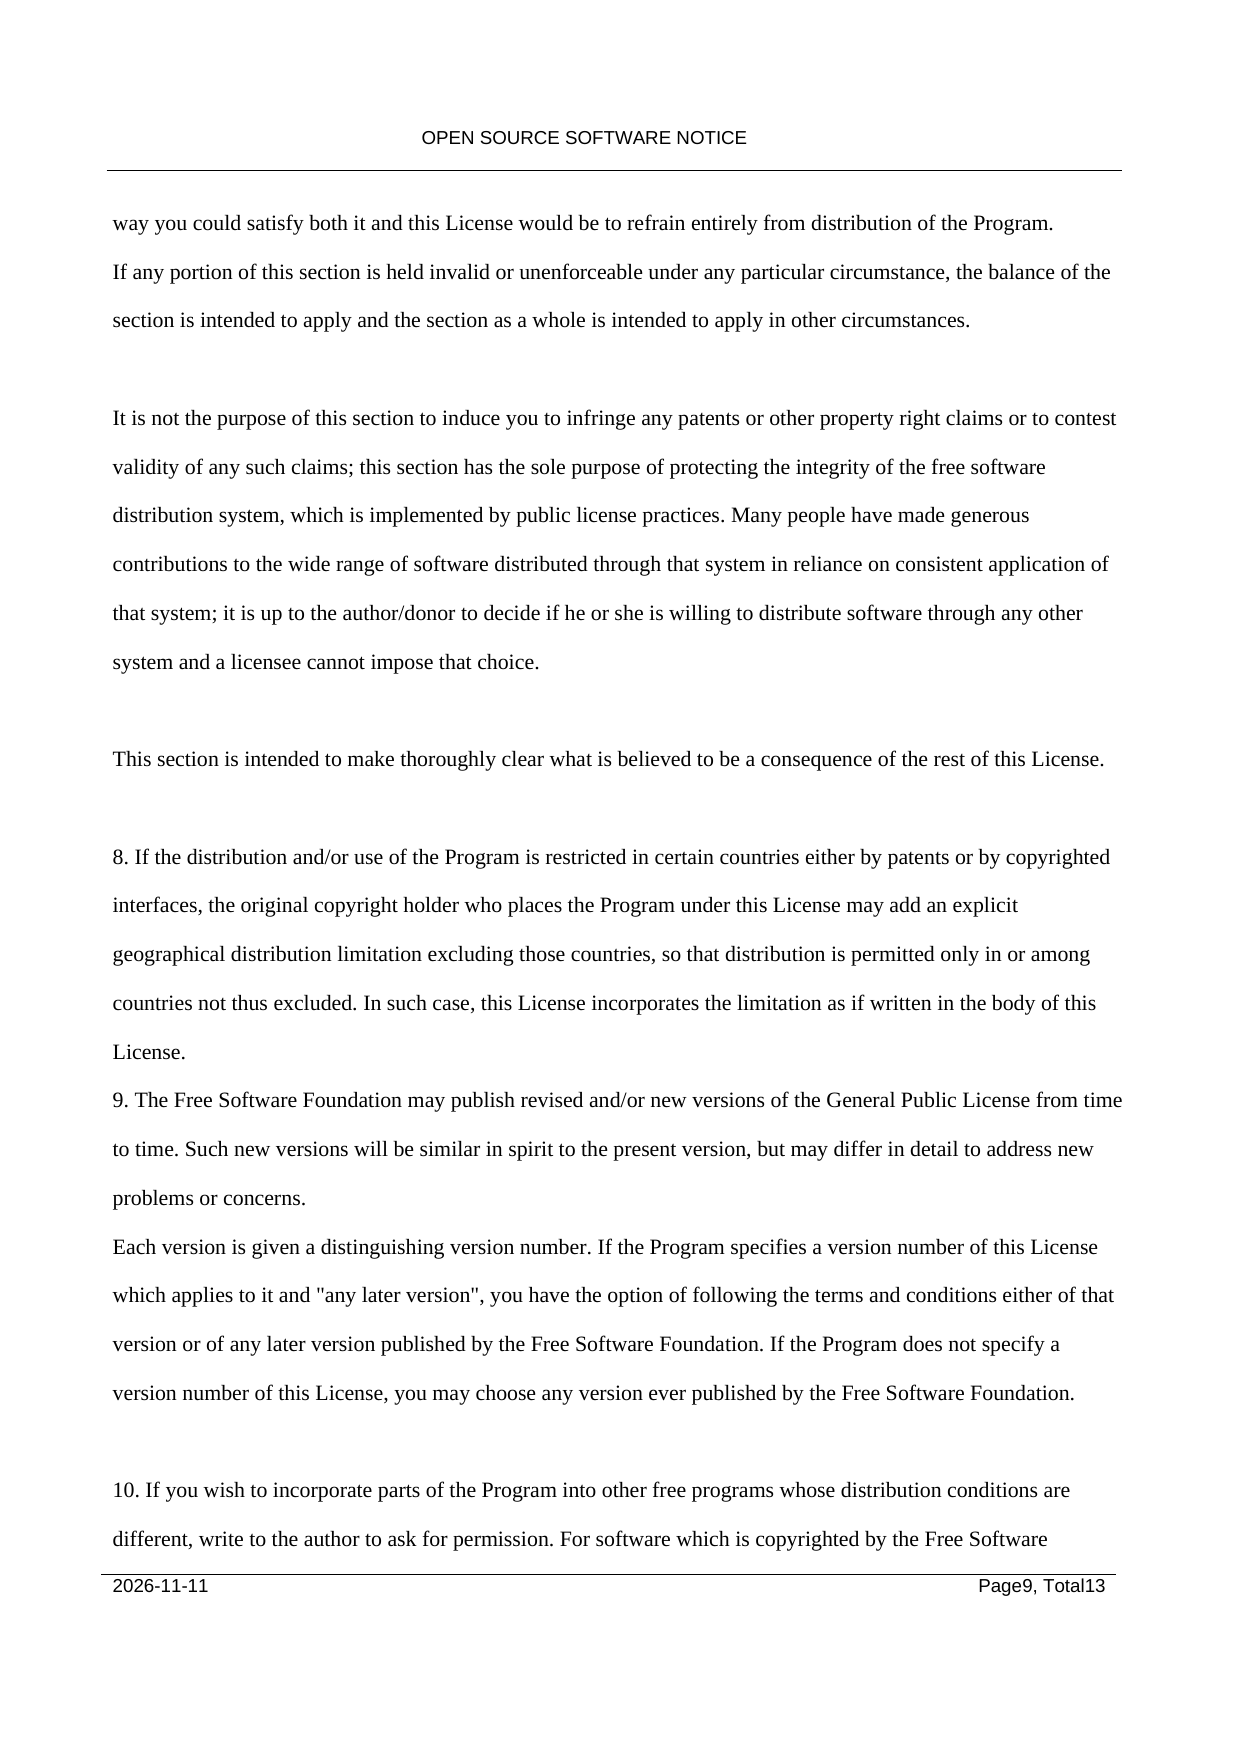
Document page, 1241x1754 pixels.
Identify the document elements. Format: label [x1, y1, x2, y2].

text [112, 206, 1128, 1555]
